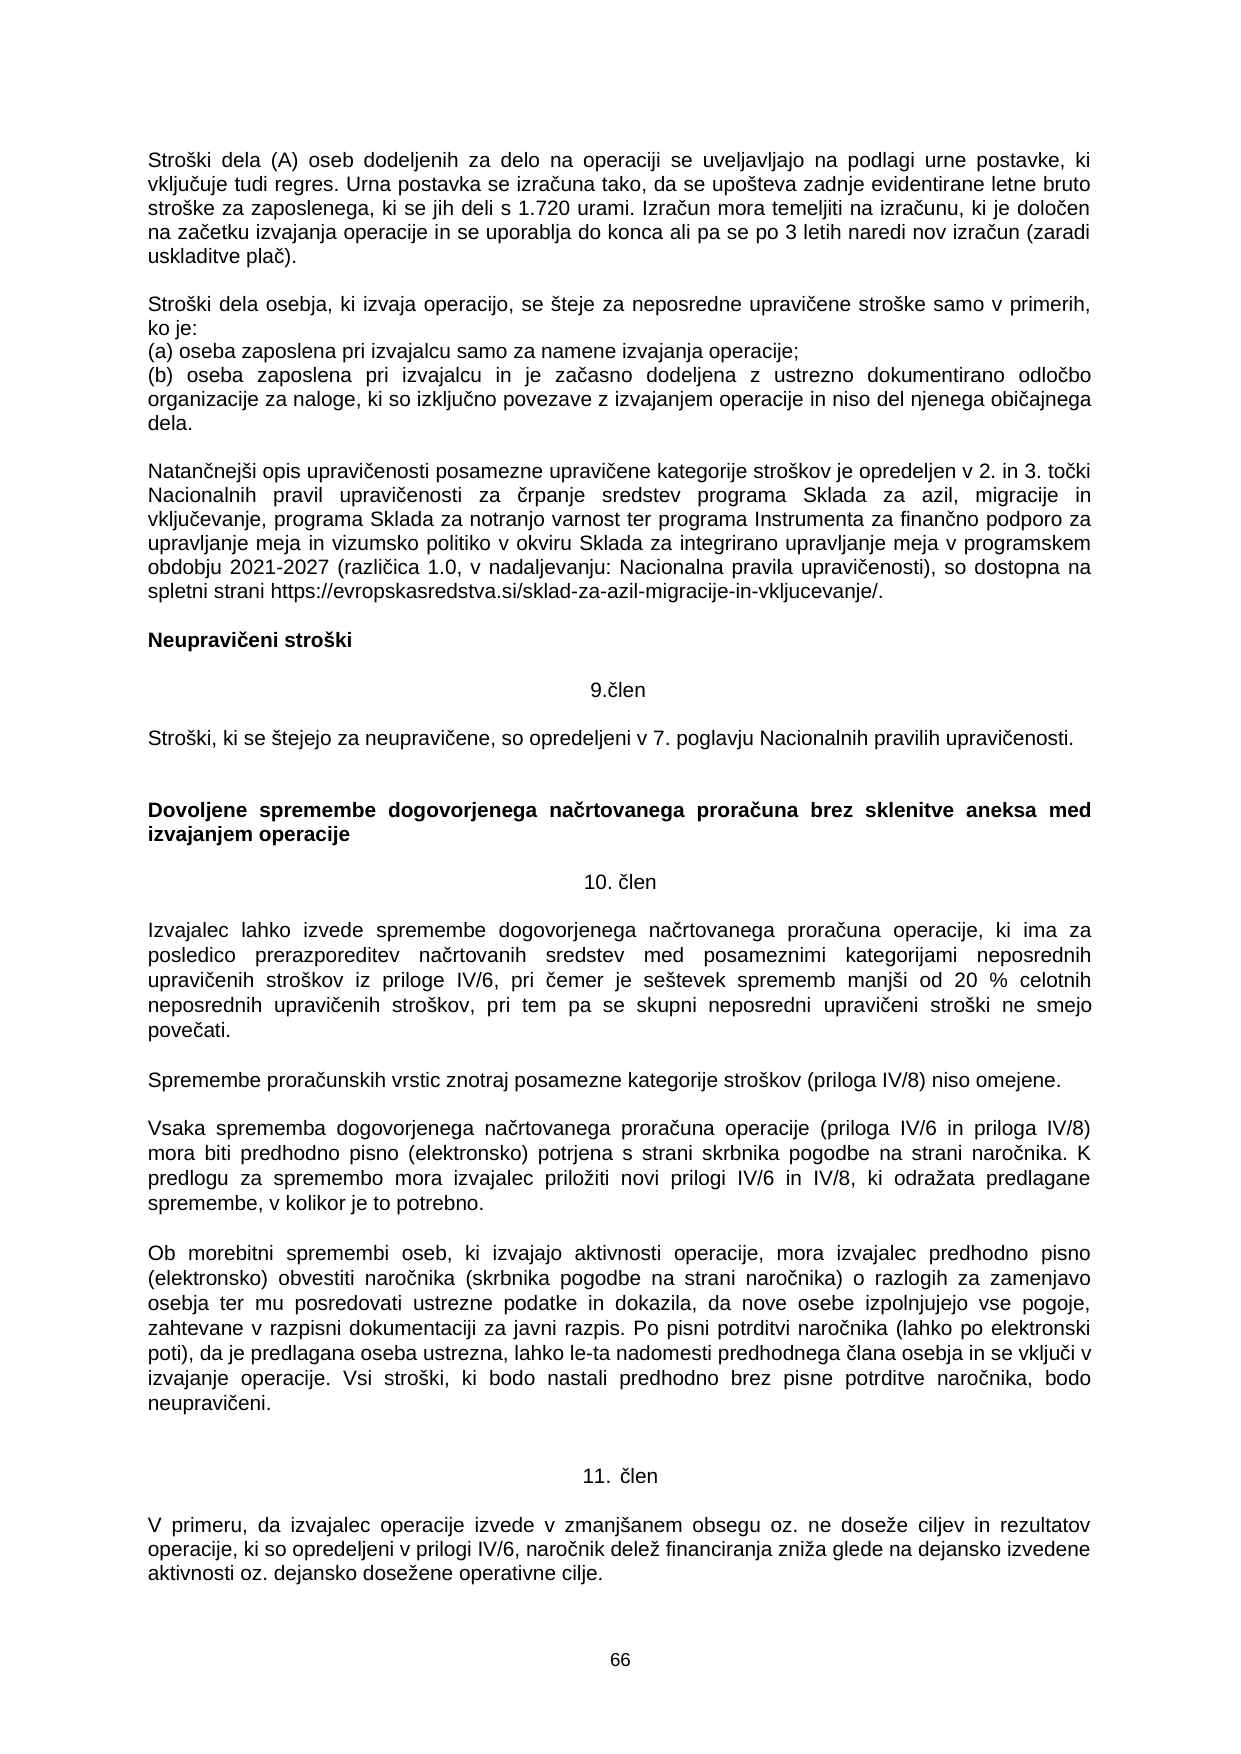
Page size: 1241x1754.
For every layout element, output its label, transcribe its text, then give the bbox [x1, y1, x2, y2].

text Dovoljene spremembe dogovorjenega načrtovanega proračuna brez sklenitve aneksa med izvajanjem operacije [148, 798, 1092, 846]
text 9.člen [260, 678, 1092, 702]
list člen [148, 1464, 1092, 1488]
text 10. člen [148, 869, 1092, 893]
text Ob morebitni spremembi oseb, ki izvajajo aktivnosti operacije, mora izvajalec predhodno pisno (elektronsko) obvestiti naročnika (skrbnika pogodbe na strani naročnika) o razlogih za zamenjavo osebja ter mu posredovati ustrezne podatke in dokazila, da nove osebe izpolnjujejo vse pogoje, zahtevane v razpisni dokumentaciji za javni razpis. Po pisni potrditvi naročnika (lahko po elektronski poti), da je predlagana oseba ustrezna, lahko le-ta nadomesti predhodnega člana osebja in se vključi v izvajanje operacije. Vsi stroški, ki bodo nastali predhodno brez pisne potrditve naročnika, bodo neupravičeni. [148, 1240, 1092, 1415]
text Vsaka sprememba dogovorjenega načrtovanega proračuna operacije (priloga IV/6 in priloga IV/8) mora biti predhodno pisno (elektronsko) potrjena s strani skrbnika pogodbe na strani naročnika. K predlogu za spremembo mora izvajalec priložiti novi prilogi IV/6 in IV/8, ki odražata predlagane spremembe, v kolikor je to potrebno. [148, 1115, 1092, 1215]
text Stroški dela (A) oseb dodeljenih za delo na operaciji se uveljavljajo na podlagi urne postavke, ki vključuje tudi regres. Urna postavka se izračuna tako, da se upošteva zadnje evidentirane letne bruto stroške za zaposlenega, ki se jih deli s 1.720 urami. Izračun mora temeljiti na izračunu, ki je določen na začetku izvajanja operacije in se uporablja do konca ali pa se po 3 letih naredi nov izračun (zaradi uskladitve plač). [148, 148, 1092, 267]
text Izvajalec lahko izvede spremembe dogovorjenega načrtovanega proračuna operacije, ki ima za posledico prerazporeditev načrtovanih sredstev med posameznimi kategorijami neposrednih upravičenih stroškov iz priloge IV/6, pri čemer je seštevek sprememb manjši od 20 % celotnih neposrednih upravičenih stroškov, pri tem pa se skupni neposredni upravičeni stroški ne smejo povečati. [148, 917, 1092, 1042]
text Stroški dela osebja, ki izvaja operacijo, se šteje za neposredne upravičene stroške samo v primerih, ko je: [148, 291, 1092, 339]
text Spremembe proračunskih vrstic znotraj posamezne kategorije stroškov (priloga IV/8) niso omejene. [148, 1067, 1092, 1091]
text (a) oseba zaposlena pri izvajalcu samo za namene izvajanja operacije; [148, 339, 1092, 363]
text Neupravičeni stroški [148, 628, 1092, 653]
text (b) oseba zaposlena pri izvajalcu in je začasno dodeljena z ustrezno dokumentirano odločbo organizacije za naloge, ki so izključno povezave z izvajanjem operacije in niso del njenega običajnega dela. [148, 363, 1092, 435]
list Stroški, ki se štejejo za neupravičene, so opredeljeni v 7. poglavju Nacionalnih pravilih upravičenosti. [148, 726, 1092, 750]
text V primeru, da izvajalec operacije izvede v zmanjšanem obsegu oz. ne doseže ciljev in rezultatov operacije, ki so opredeljeni v prilogi IV/6, naročnik delež financiranja zniža glede na dejansko izvedene aktivnosti oz. dejansko dosežene operativne cilje. [148, 1513, 1092, 1585]
text Natančnejši opis upravičenosti posamezne upravičene kategorije stroškov je opredeljen v 2. in 3. točki Nacionalnih pravil upravičenosti za črpanje sredstev programa Sklada za azil, migracije in vključevanje, programa Sklada za notranjo varnost ter programa Instrumenta za finančno podporo za upravljanje meja in vizumsko politiko v okviru Sklada za integrirano upravljanje meja v programskem obdobju 2021-2027 (različica 1.0, v nadaljevanju: Nacionalna pravila upravičenosti), so dostopna na spletni strani https://evropskasredstva.si/sklad-za-azil-migracije-in-vkljucevanje/. [148, 459, 1092, 603]
